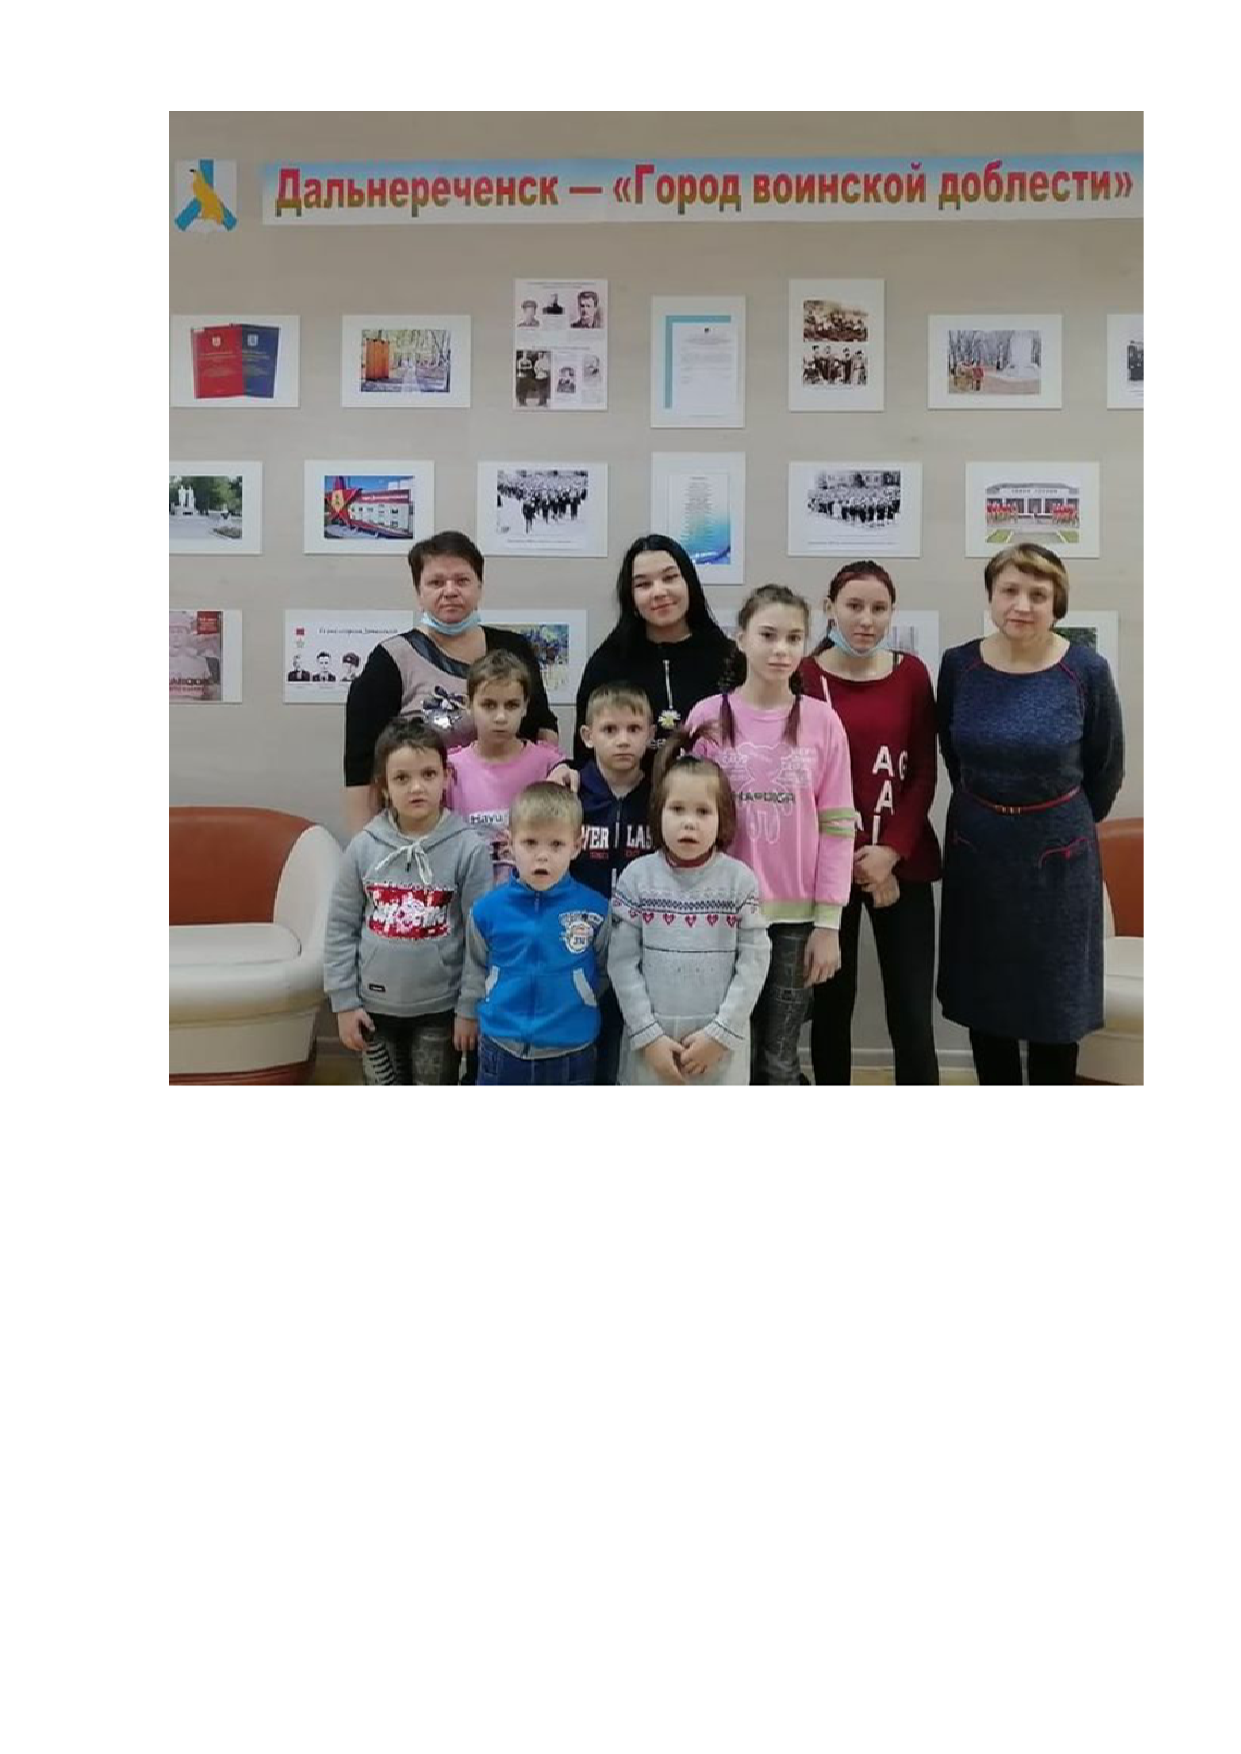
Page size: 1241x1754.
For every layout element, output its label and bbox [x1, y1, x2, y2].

picture [169, 111, 1144, 1088]
